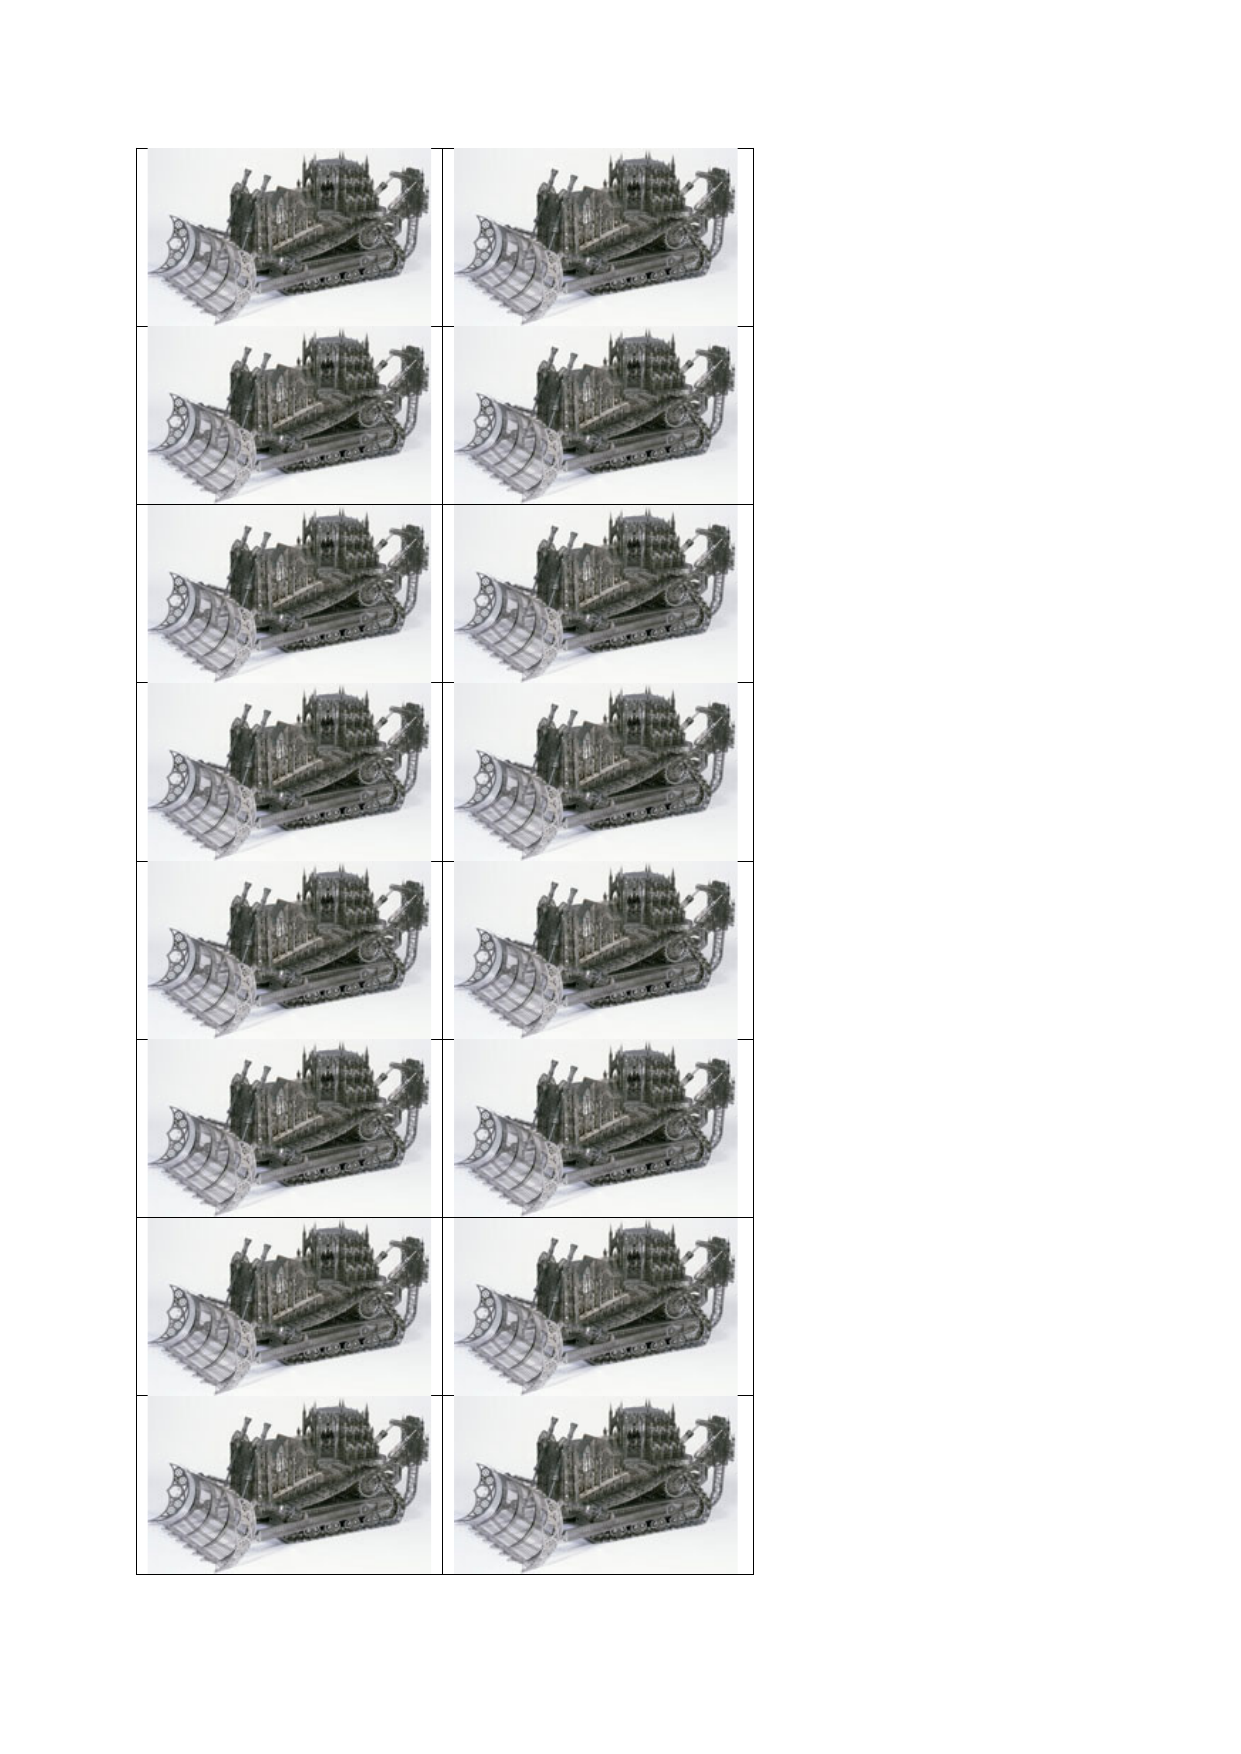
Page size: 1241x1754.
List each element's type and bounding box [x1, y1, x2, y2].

table_cell [137, 1396, 147, 1573]
table_cell [432, 327, 442, 504]
picture [147, 148, 432, 504]
table_cell [443, 862, 454, 1039]
table_cell [738, 1040, 753, 1217]
table_cell [432, 1396, 442, 1573]
picture [454, 1218, 738, 1574]
picture [454, 505, 738, 1217]
table_cell [443, 505, 454, 682]
table_cell [432, 505, 442, 682]
table_header [137, 149, 147, 326]
table_cell [137, 505, 147, 682]
table_cell [137, 327, 147, 504]
picture [147, 505, 432, 1217]
picture [454, 148, 738, 504]
table_cell [432, 1218, 442, 1395]
picture [147, 1218, 432, 1574]
table_cell [443, 1040, 454, 1217]
table_cell [432, 1040, 442, 1217]
table_cell [738, 1396, 753, 1573]
table_cell [443, 1218, 454, 1395]
table_cell [738, 683, 753, 861]
table_header [738, 149, 753, 326]
table_cell [137, 683, 147, 861]
table_cell [137, 1040, 147, 1217]
table_cell [738, 327, 753, 504]
table_cell [137, 1218, 147, 1395]
table_cell [443, 683, 454, 861]
table_cell [738, 1218, 753, 1395]
table_cell [738, 862, 753, 1039]
table_cell [738, 505, 753, 682]
table_cell [432, 683, 442, 861]
table_cell [443, 327, 454, 504]
table_header [432, 149, 442, 326]
table_cell [137, 862, 147, 1039]
table_header [443, 149, 454, 326]
table_cell [432, 862, 442, 1039]
table_cell [443, 1396, 454, 1573]
